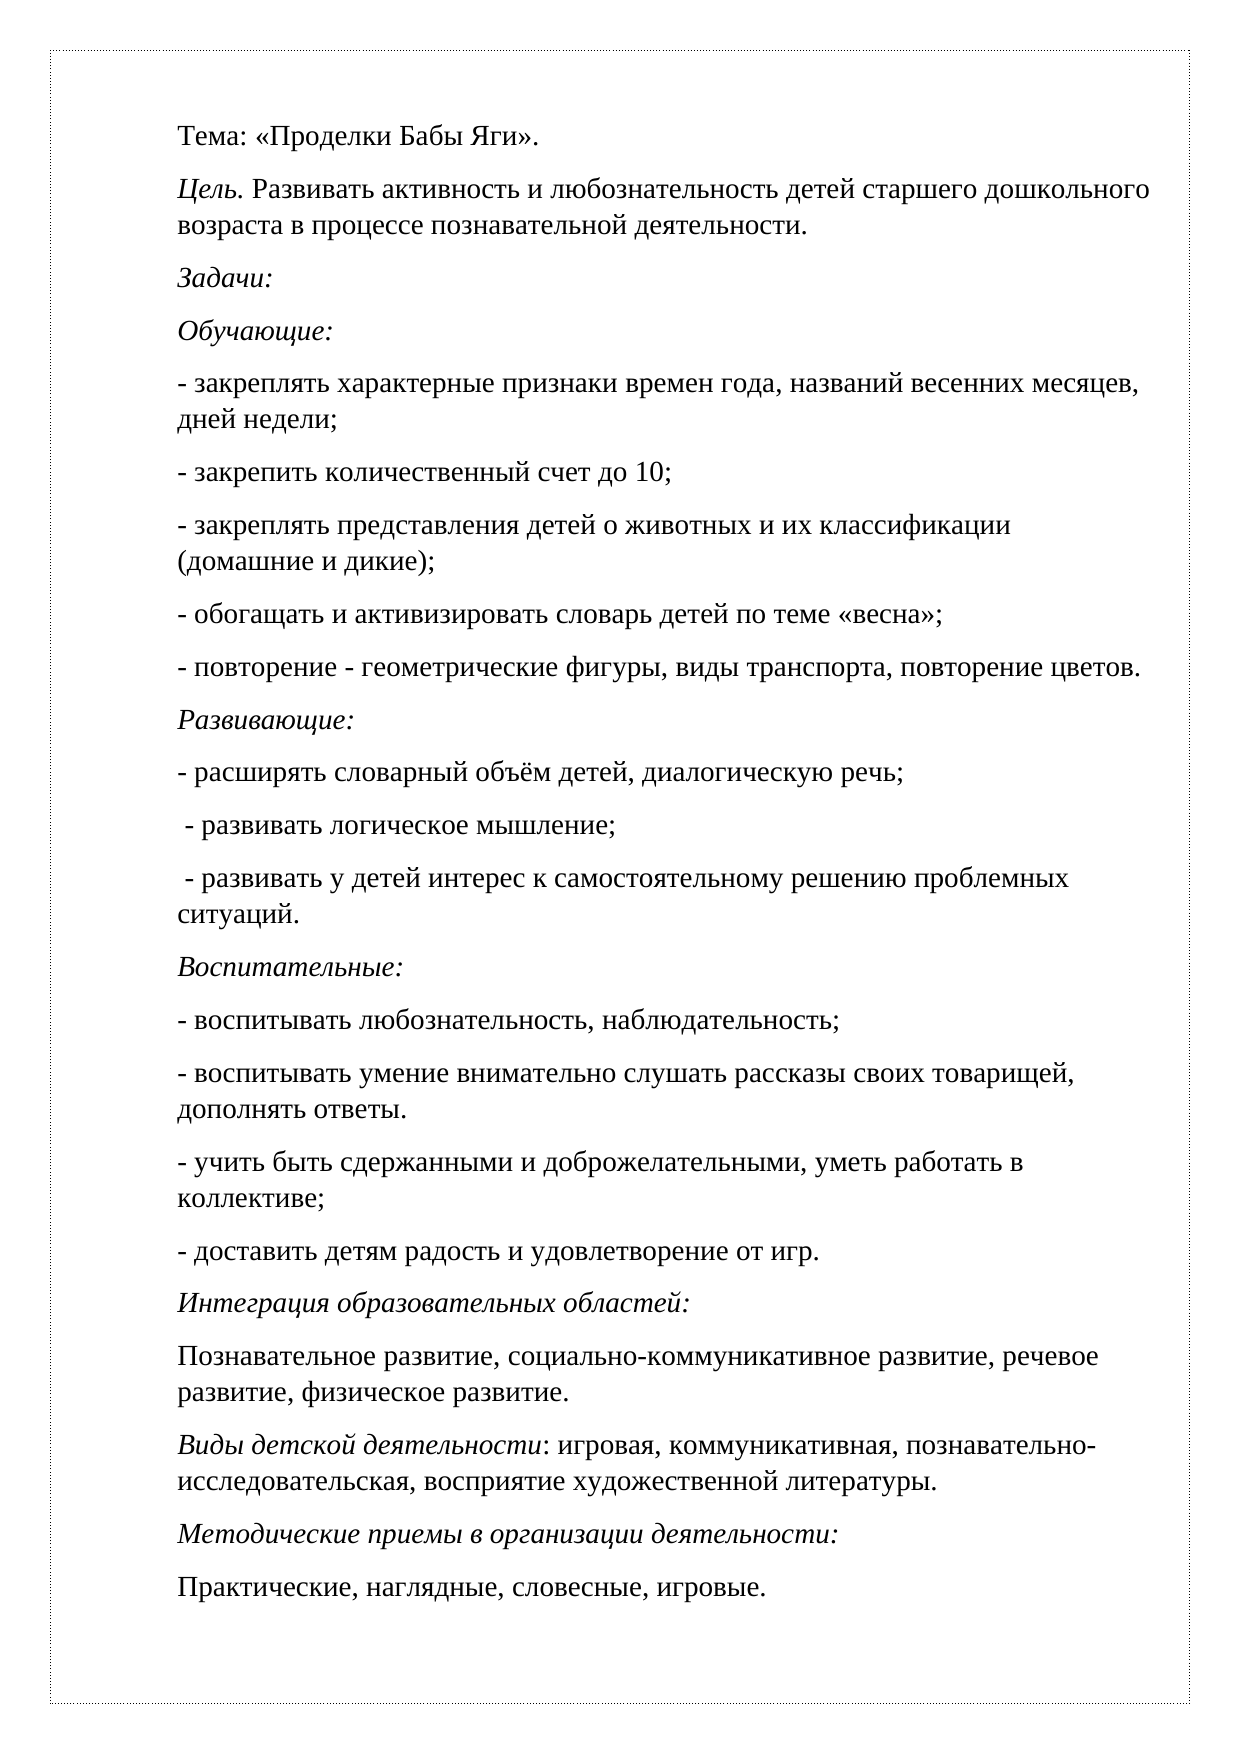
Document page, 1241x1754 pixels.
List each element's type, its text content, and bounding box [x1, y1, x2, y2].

text - развивать логическое мышление; [177, 807, 1152, 841]
text Воспитательные: [177, 949, 1152, 983]
text Виды детской деятельности: игровая, коммуникативная, познавательно-исследовательская, восприятие художественной литературы. [177, 1427, 1152, 1497]
text - доставить детям радость и удовлетворение от игр. [177, 1233, 1152, 1266]
text - повторение - геометрические фигуры, виды транспорта, повторение цветов. [177, 649, 1152, 682]
text - обогащать и активизировать словарь детей по теме «весна»; [177, 596, 1152, 630]
text - воспитывать умение внимательно слушать рассказы своих товарищей, дополнять ответы. [177, 1055, 1152, 1124]
text - закреплять характерные признаки времен года, названий весенних месяцев, дней недели; [177, 365, 1152, 435]
text Тема: «Проделки Бабы Яги». [177, 118, 1152, 152]
text - закреплять представления детей о животных и их классификации (домашние и дикие); [177, 507, 1152, 577]
text - закрепить количественный счет до 10; [177, 454, 1152, 488]
text Методические приемы в организации деятельности: [177, 1516, 1152, 1550]
text Интеграция образовательных областей: [177, 1286, 1152, 1319]
text Цель. Развивать активность и любознательность детей старшего дошкольного возраста в процессе познавательной деятельности. [177, 171, 1152, 241]
text Развивающие: [177, 702, 1152, 735]
text Задачи: [177, 260, 1152, 293]
text Обучающие: [177, 313, 1152, 346]
text - воспитывать любознательность, наблюдательность; [177, 1002, 1152, 1036]
text - расширять словарный объём детей, диалогическую речь; [177, 754, 1152, 788]
text Познавательное развитие, социально-коммуникативное развитие, речевое развитие, физическое развитие. [177, 1338, 1152, 1408]
text Практические, наглядные, словесные, игровые. [177, 1569, 1152, 1603]
text - развивать у детей интерес к самостоятельному решению проблемных ситуаций. [177, 860, 1152, 930]
text - учить быть сдержанными и доброжелательными, уметь работать в коллективе; [177, 1144, 1152, 1213]
